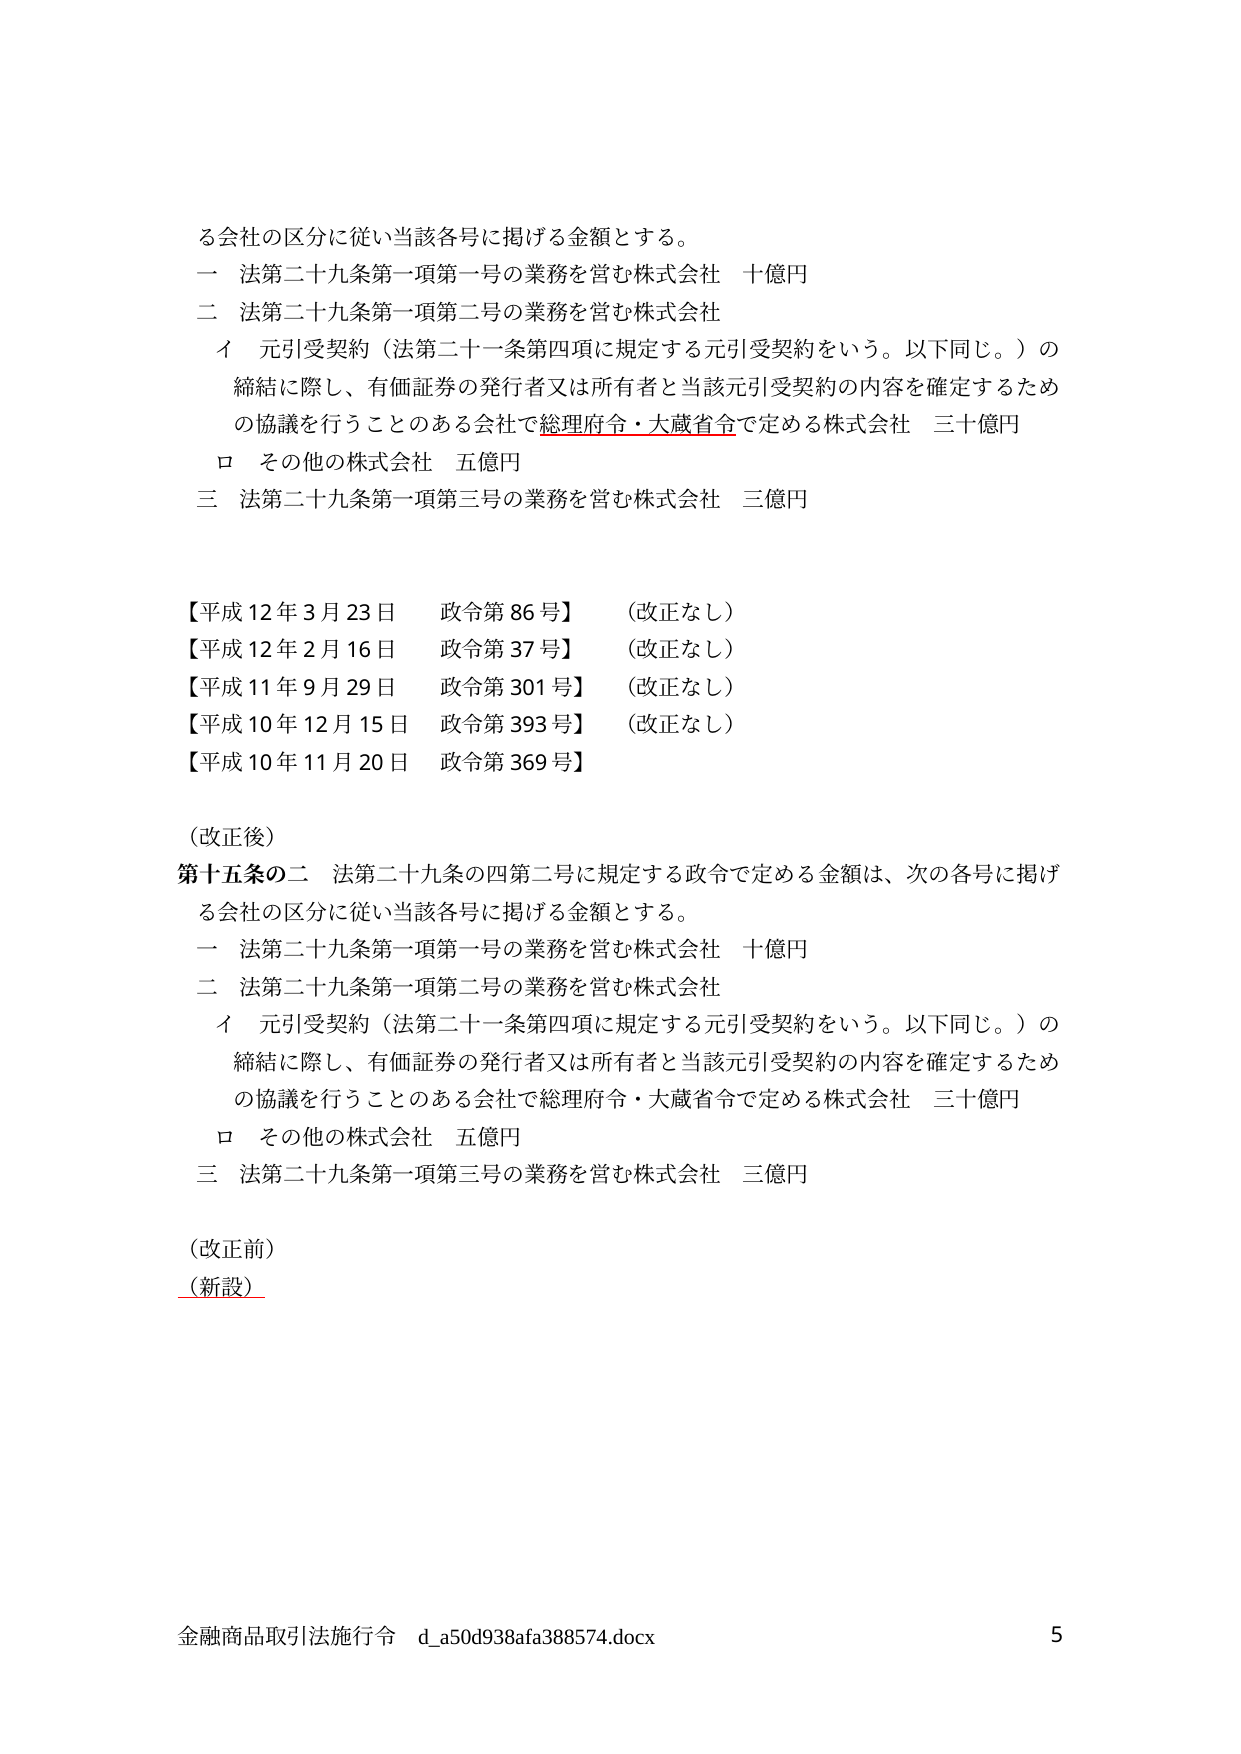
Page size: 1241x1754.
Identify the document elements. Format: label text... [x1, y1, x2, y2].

text 三 法第二十九条第一項第三号の業務を営む株式会社 三億円 [196, 479, 1063, 517]
text （改正前） [177, 1229, 1063, 1267]
text ロ その他の株式会社 五億円 [214, 442, 1063, 479]
text 第十五条の二 法第二十九条の四第二号に規定する政令で定める金額は、次の各号に掲げる会社の区分に従い当該各号に掲げる金額とする。 [177, 854, 1063, 929]
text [177, 217, 1063, 254]
text 二 法第二十九条第一項第二号の業務を営む株式会社 [196, 967, 1063, 1004]
text 三 法第二十九条第一項第三号の業務を営む株式会社 三億円 [196, 1154, 1063, 1192]
text 【平成10年12月15日 政令第393号】 （改正なし） [177, 704, 1063, 742]
text （改正後） [177, 817, 1063, 854]
text 一 法第二十九条第一項第一号の業務を営む株式会社 十億円 [196, 929, 1063, 967]
text イ 元引受契約（法第二十一条第四項に規定する元引受契約をいう。以下同じ。）の締結に際し、有価証券の発行者又は所有者と当該元引受契約の内容を確定するための協議を行うことのある会社で総理府令・大蔵省令で定める株式会社 三十億円 [214, 329, 1063, 442]
text 一 法第二十九条第一項第一号の業務を営む株式会社 十億円 [196, 254, 1063, 292]
text ロ その他の株式会社 五億円 [214, 1117, 1063, 1154]
text 【平成10年11月20日 政令第369号】 [177, 742, 1063, 779]
text 二 法第二十九条第一項第二号の業務を営む株式会社 [196, 292, 1063, 329]
text イ 元引受契約（法第二十一条第四項に規定する元引受契約をいう。以下同じ。）の締結に際し、有価証券の発行者又は所有者と当該元引受契約の内容を確定するための協議を行うことのある会社で総理府令・大蔵省令で定める株式会社 三十億円 [214, 1004, 1063, 1117]
text 【平成11年9月29日 政令第301号】 （改正なし） [177, 667, 1063, 704]
text 【平成12年2月16日 政令第37号】 （改正なし） [177, 629, 1063, 667]
text 【平成12年3月23日 政令第86号】 （改正なし） [177, 592, 1063, 629]
text （新設） [177, 1267, 1063, 1304]
